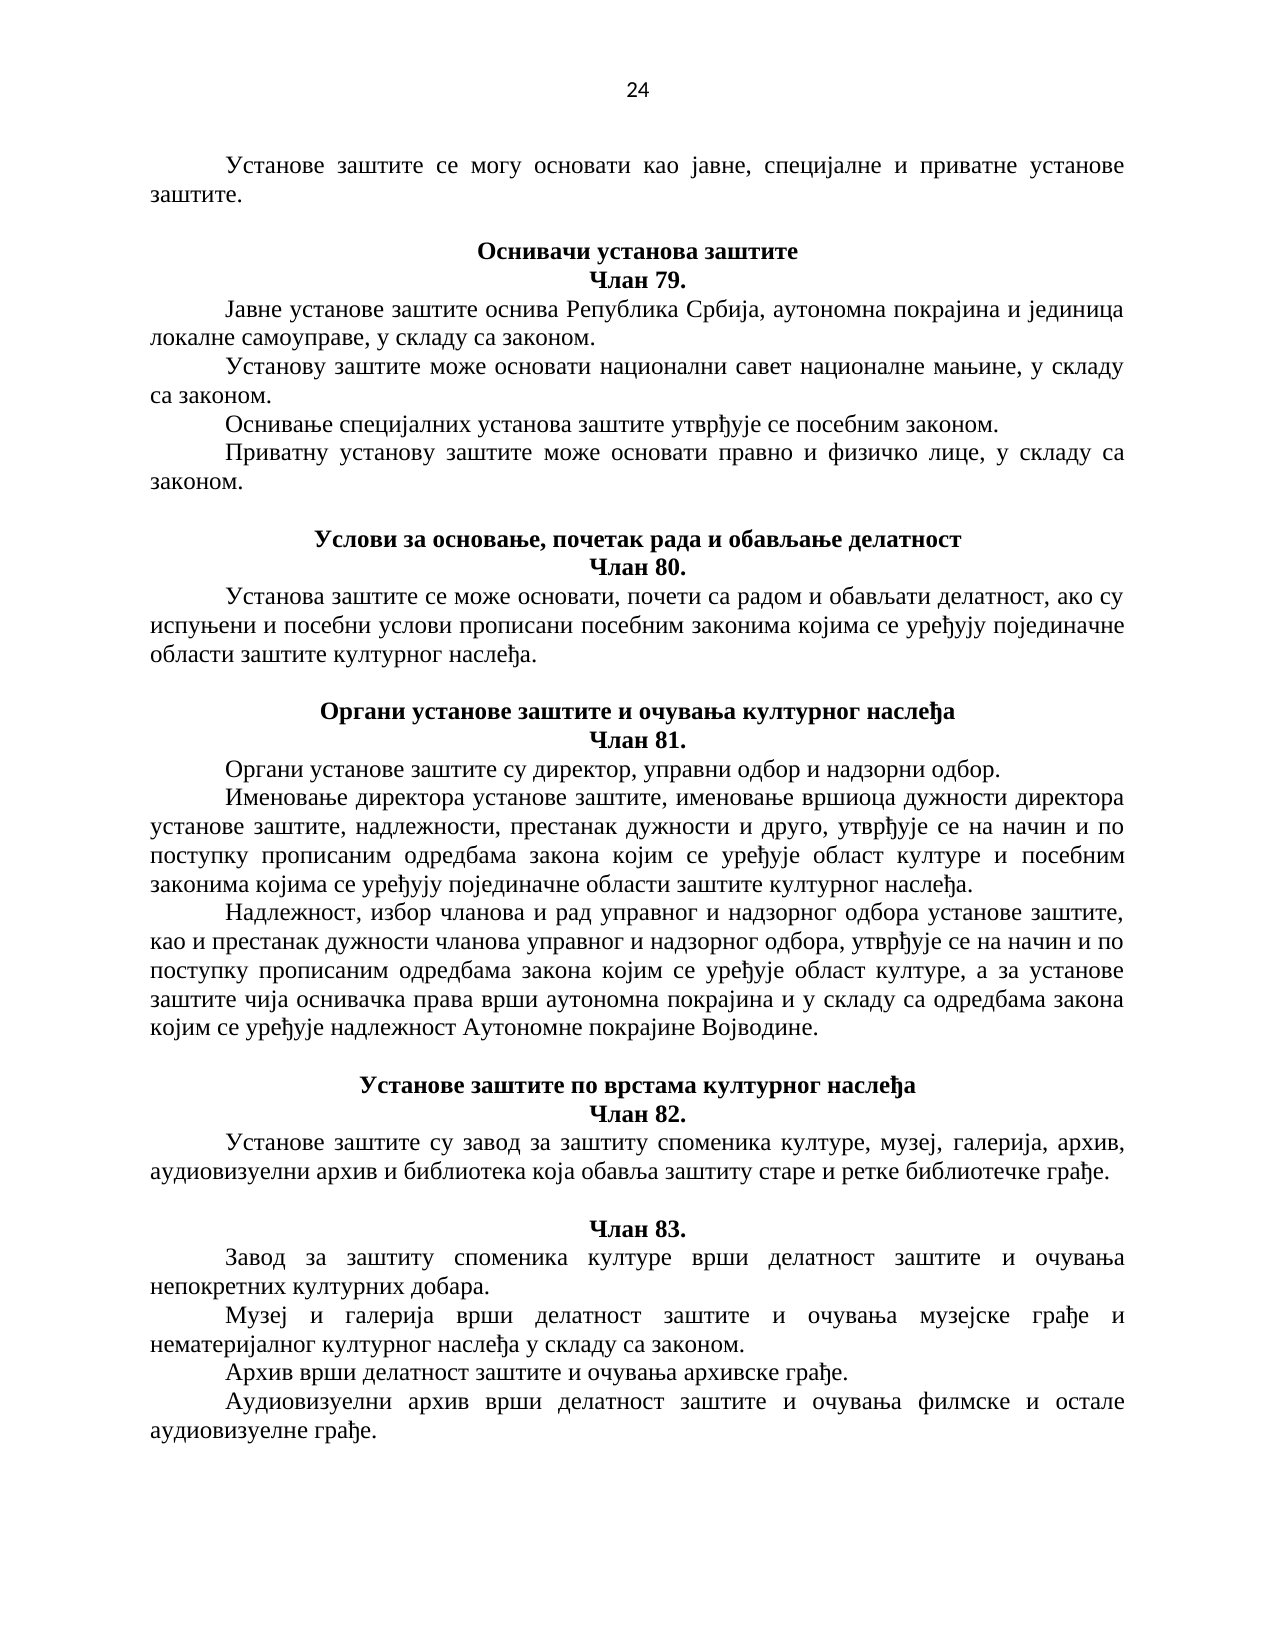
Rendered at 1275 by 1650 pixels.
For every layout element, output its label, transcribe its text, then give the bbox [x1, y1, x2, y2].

text Члан 79. [150, 265, 1125, 294]
text Аудиовизуелни архив врши делатност заштите и очувања филмске и остале аудиовизуелне грађе. [150, 1386, 1125, 1444]
text Завод за заштиту споменика културе врши делатност заштите и очувања непокретних културних добара. [150, 1242, 1125, 1300]
text Установу заштите може основати национални савет националне мањине, у складу са законом. [150, 351, 1125, 409]
text Установе заштите по врстама културног наслеђа [150, 1070, 1125, 1099]
text Члан 83. [150, 1214, 1125, 1242]
text Музеј и галерија врши делатност заштите и очувања музејске грађе и нематеријалног културног наслеђа у складу са законом. [150, 1300, 1125, 1357]
text Надлежност, избор чланова и рад управног и надзорног одбора установе заштите, као и престанак дужности чланова управног и надзорног одбора, утврђује се на начин и по поступку прописаним одредбама закона којим се уређује област културе, а за установе заштите чија оснивачка права врши аутономна покрајина и у складу са одредбама закона којим се уређује надлежност Аутономне покрајине Војводине. [150, 897, 1125, 1041]
text Архив врши делатност заштите и очувања архивске грађе. [150, 1357, 1125, 1386]
text Именовање директора установе заштите, именовање вршиоца дужности директора установе заштите, надлежности, престанак дужности и друго, утврђује се на начин и по поступку прописаним одредбама закона којим се уређује област културе и посебним законима којима се уређују појединачне области заштите културног наслеђа. [150, 782, 1125, 897]
text Приватну установу заштите може основати правно и физичко лице, у складу са законом. [150, 437, 1125, 495]
text Члан 82. [150, 1099, 1125, 1127]
text Члан 81. [150, 725, 1125, 754]
text Јавне установе заштите оснива Република Србија, аутономна покрајина и јединица локалне самоуправе, у складу са законом. [150, 294, 1125, 351]
text Оснивачи установа заштите [150, 236, 1125, 265]
text Услови за основање, почетак рада и обављање делатност [150, 524, 1125, 552]
text Оснивање специјалних установа заштите утврђује се посебним законом. [150, 409, 1125, 437]
text Установе заштите се могу основати као јавне, специјалне и приватне установе заштите. [150, 150, 1125, 207]
text Органи установе заштите и очувања културног наслеђа [150, 696, 1125, 725]
text Установе заштите су завод за заштиту споменика културе, музеј, галерија, архив, аудиовизуелни архив и библиотека која обавља заштиту старе и ретке библиотечке грађе. [150, 1127, 1125, 1185]
text Установа заштите се може основати, почети са радом и обављати делатност, ако су испуњени и посебни услови прописани посебним законима којима се уређују појединачне области заштите културног наслеђа. [150, 581, 1125, 667]
text Члан 80. [150, 552, 1125, 581]
text Органи установе заштите су директор, управни одбор и надзорни одбор. [150, 754, 1125, 782]
